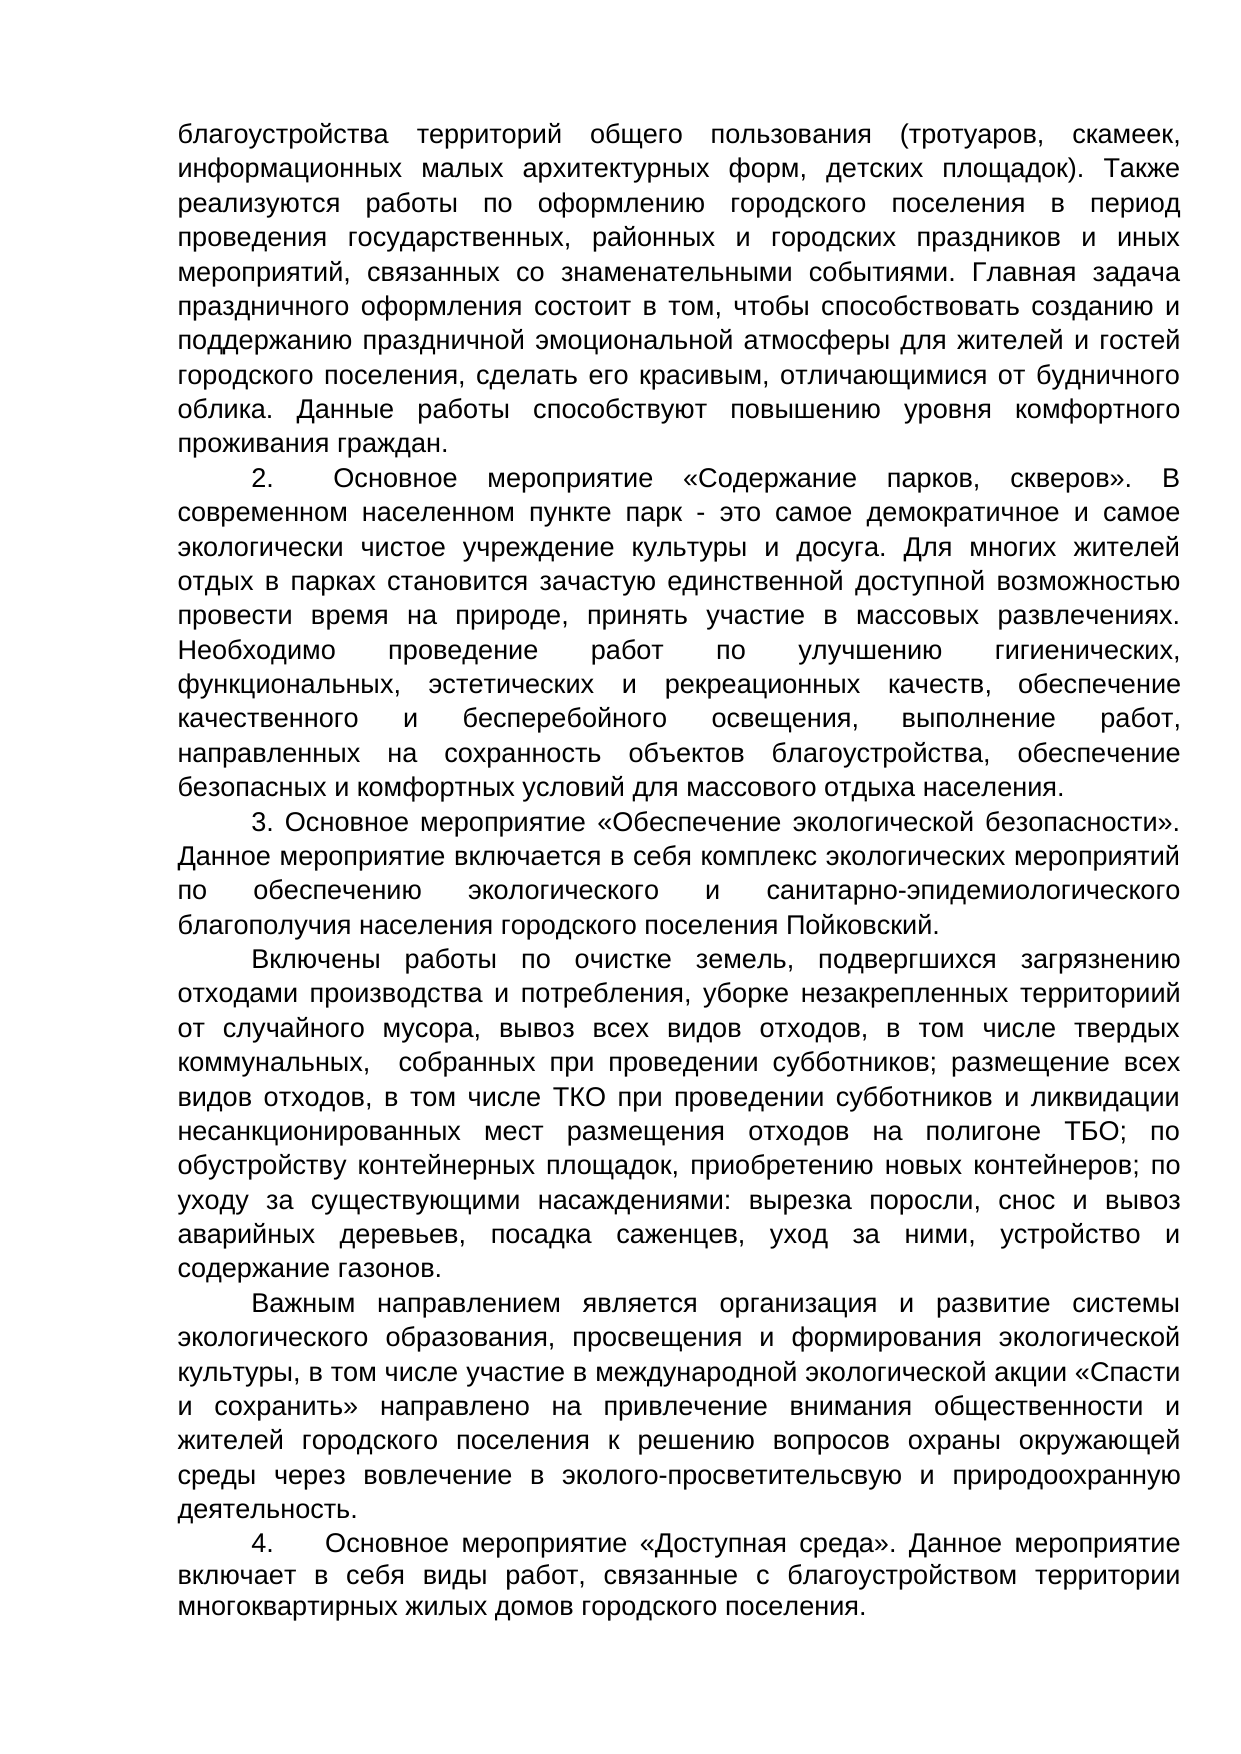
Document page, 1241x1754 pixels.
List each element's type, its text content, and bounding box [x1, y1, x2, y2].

text Включены работы по очистке земель, подвергшихся загрязнению отходами производства и потребления, уборке незакрепленных территориий от случайного мусора, вывоз всех видов отходов, в том числе твердых коммунальных, собранных при проведении субботников; размещение всех видов отходов, в том числе ТКО при проведении субботников и ликвидации несанкционированных мест размещения отходов на полигоне ТБО; по обустройству контейнерных площадок, приобретению новых контейнеров; по уходу за существующими насаждениями: вырезка поросли, снос и вывоз аварийных деревьев, посадка саженцев, уход за ними, устройство и содержание газонов. [177, 943, 1181, 1284]
text 3. Основное мероприятие «Обеспечение экологической безопасности». Данное мероприятие включается в себя комплекс экологических мероприятий по обеспечению экологического и санитарно-эпидемиологического благополучия населения городского поселения Пойковский. [177, 806, 1181, 940]
list Основное мероприятие «Доступная среда». Данное мероприятие включает в себя виды работ, связанные с благоустройством территории многоквартирных жилых домов городского поселения. [177, 1527, 1181, 1621]
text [177, 118, 1181, 459]
text Важным направлением является организация и развитие системы экологического образования, просвещения и формирования экологической культуры, в том числе участие в международной экологической акции «Спасти и сохранить» направлено на привлечение внимания общественности и жителей городского поселения к решению вопросов охраны окружающей среды через вовлечение в эколого-просветительсвую и природоохранную деятельность. [177, 1287, 1181, 1524]
text 2. Основное мероприятие «Содержание парков, скверов». В современном населенном пункте парк - это самое демократичное и самое экологически чистое учреждение культуры и досуга. Для многих жителей отдых в парках становится зачастую единственной доступной возможностью провести время на природе, принять участие в массовых развлечениях. Необходимо проведение работ по улучшению гигиенических, функциональных, эстетических и рекреационных качеств, обеспечение качественного и бесперебойного освещения, выполнение работ, направленных на сохранность объектов благоустройства, обеспечение безопасных и комфортных условий для массового отдыха населения. [177, 462, 1181, 802]
